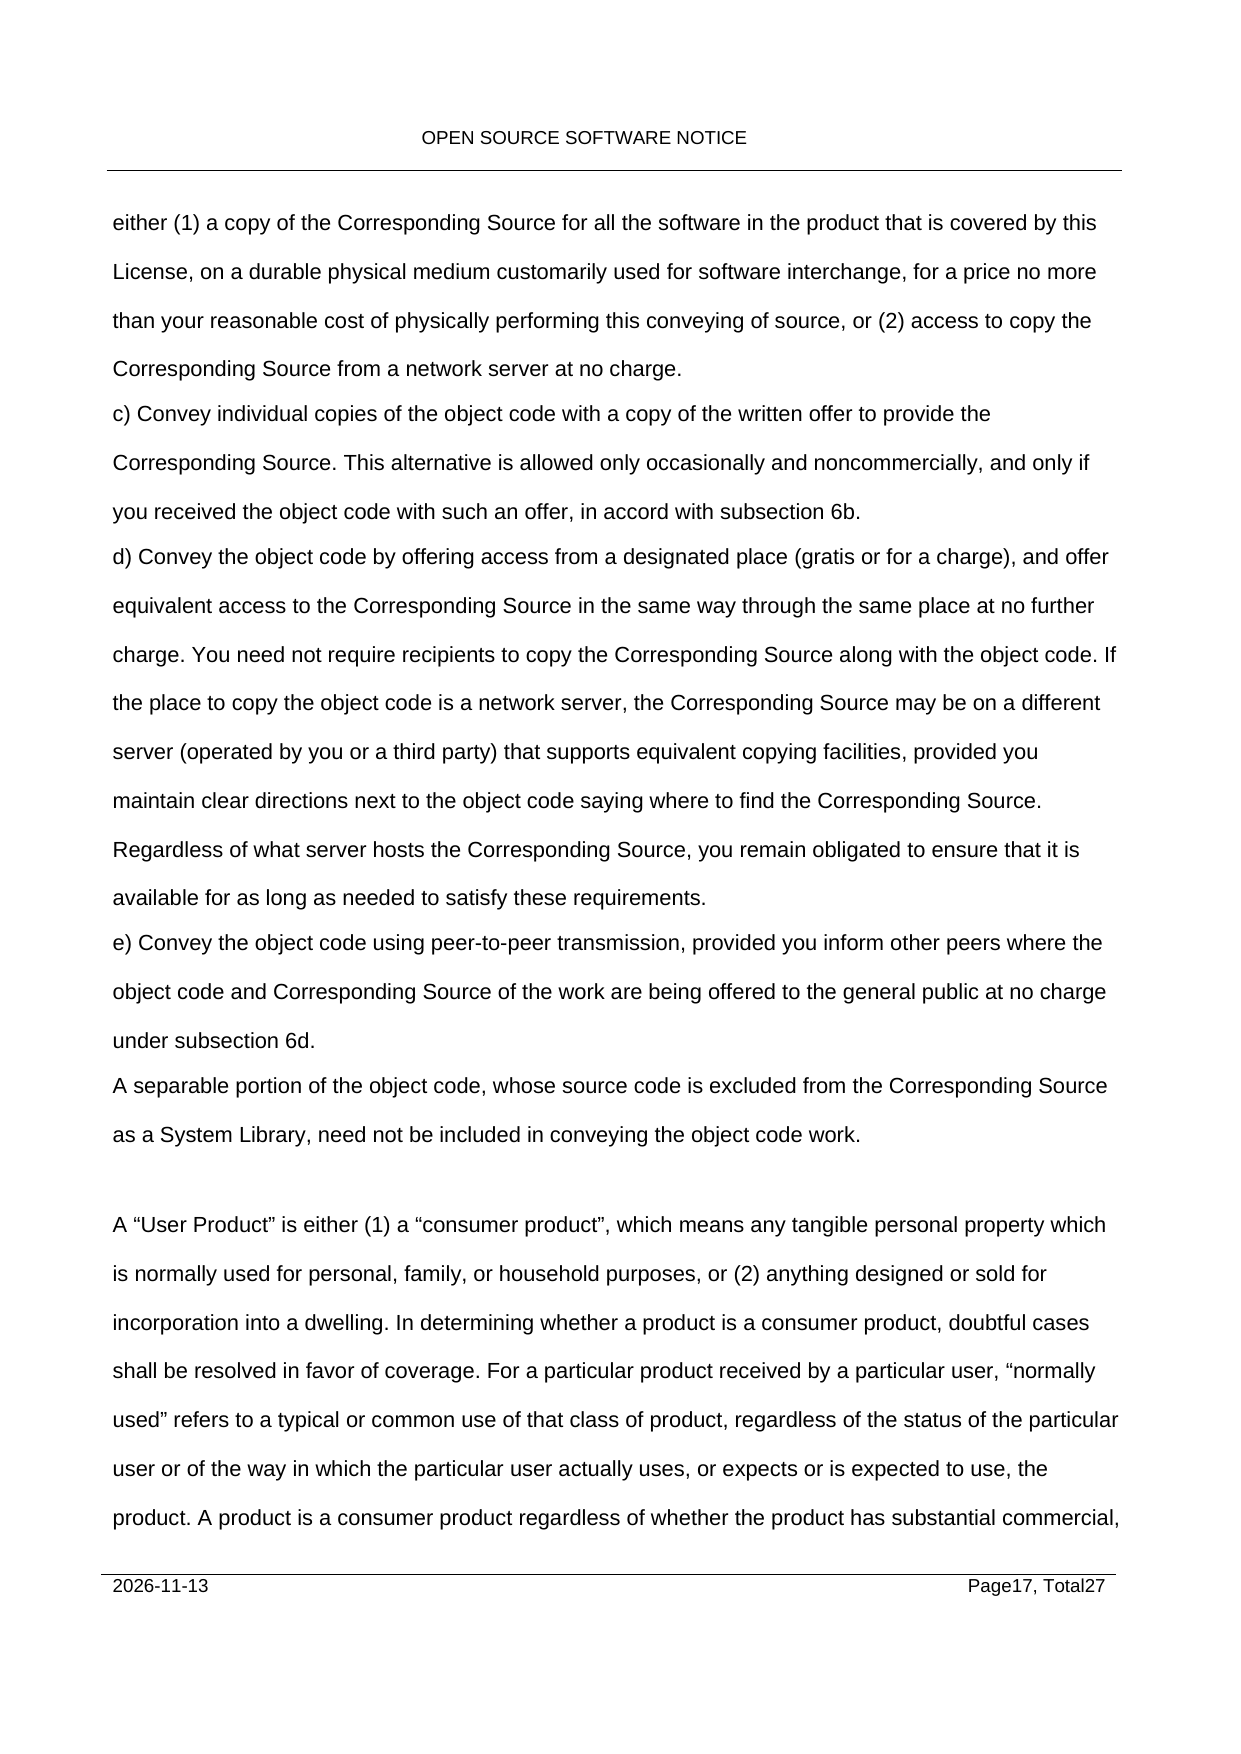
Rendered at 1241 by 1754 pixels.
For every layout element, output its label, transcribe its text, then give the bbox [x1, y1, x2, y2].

text A separable portion of the object code, whose source code is excluded from the Corresponding Source as a System Library, need not be included in conveying the object code work. [112, 1069, 1128, 1151]
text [112, 1208, 1128, 1533]
text e) Convey the object code using peer-to-peer transmission, provided you inform other peers where the object code and Corresponding Source of the work are being offered to the general public at no charge under subsection 6d. [112, 927, 1128, 1057]
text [112, 206, 1128, 385]
text c) Convey individual copies of the object code with a copy of the written offer to provide the Corresponding Source. This alternative is allowed only occasionally and noncommercially, and only if you received the object code with such an offer, in accord with subsection 6b. [112, 398, 1128, 528]
text d) Convey the object code by offering access from a designated place (gratis or for a charge), and offer equivalent access to the Corresponding Source in the same way through the same place at no further charge. You need not require recipients to copy the Corresponding Source along with the object code. If the place to copy the object code is a network server, the Corresponding Source may be on a different server (operated by you or a third party) that supports equivalent copying facilities, provided you maintain clear directions next to the object code saying where to find the Corresponding Source. Regardless of what server hosts the Corresponding Source, you remain obligated to ensure that it is available for as long as needed to satisfy these requirements. [112, 540, 1128, 914]
